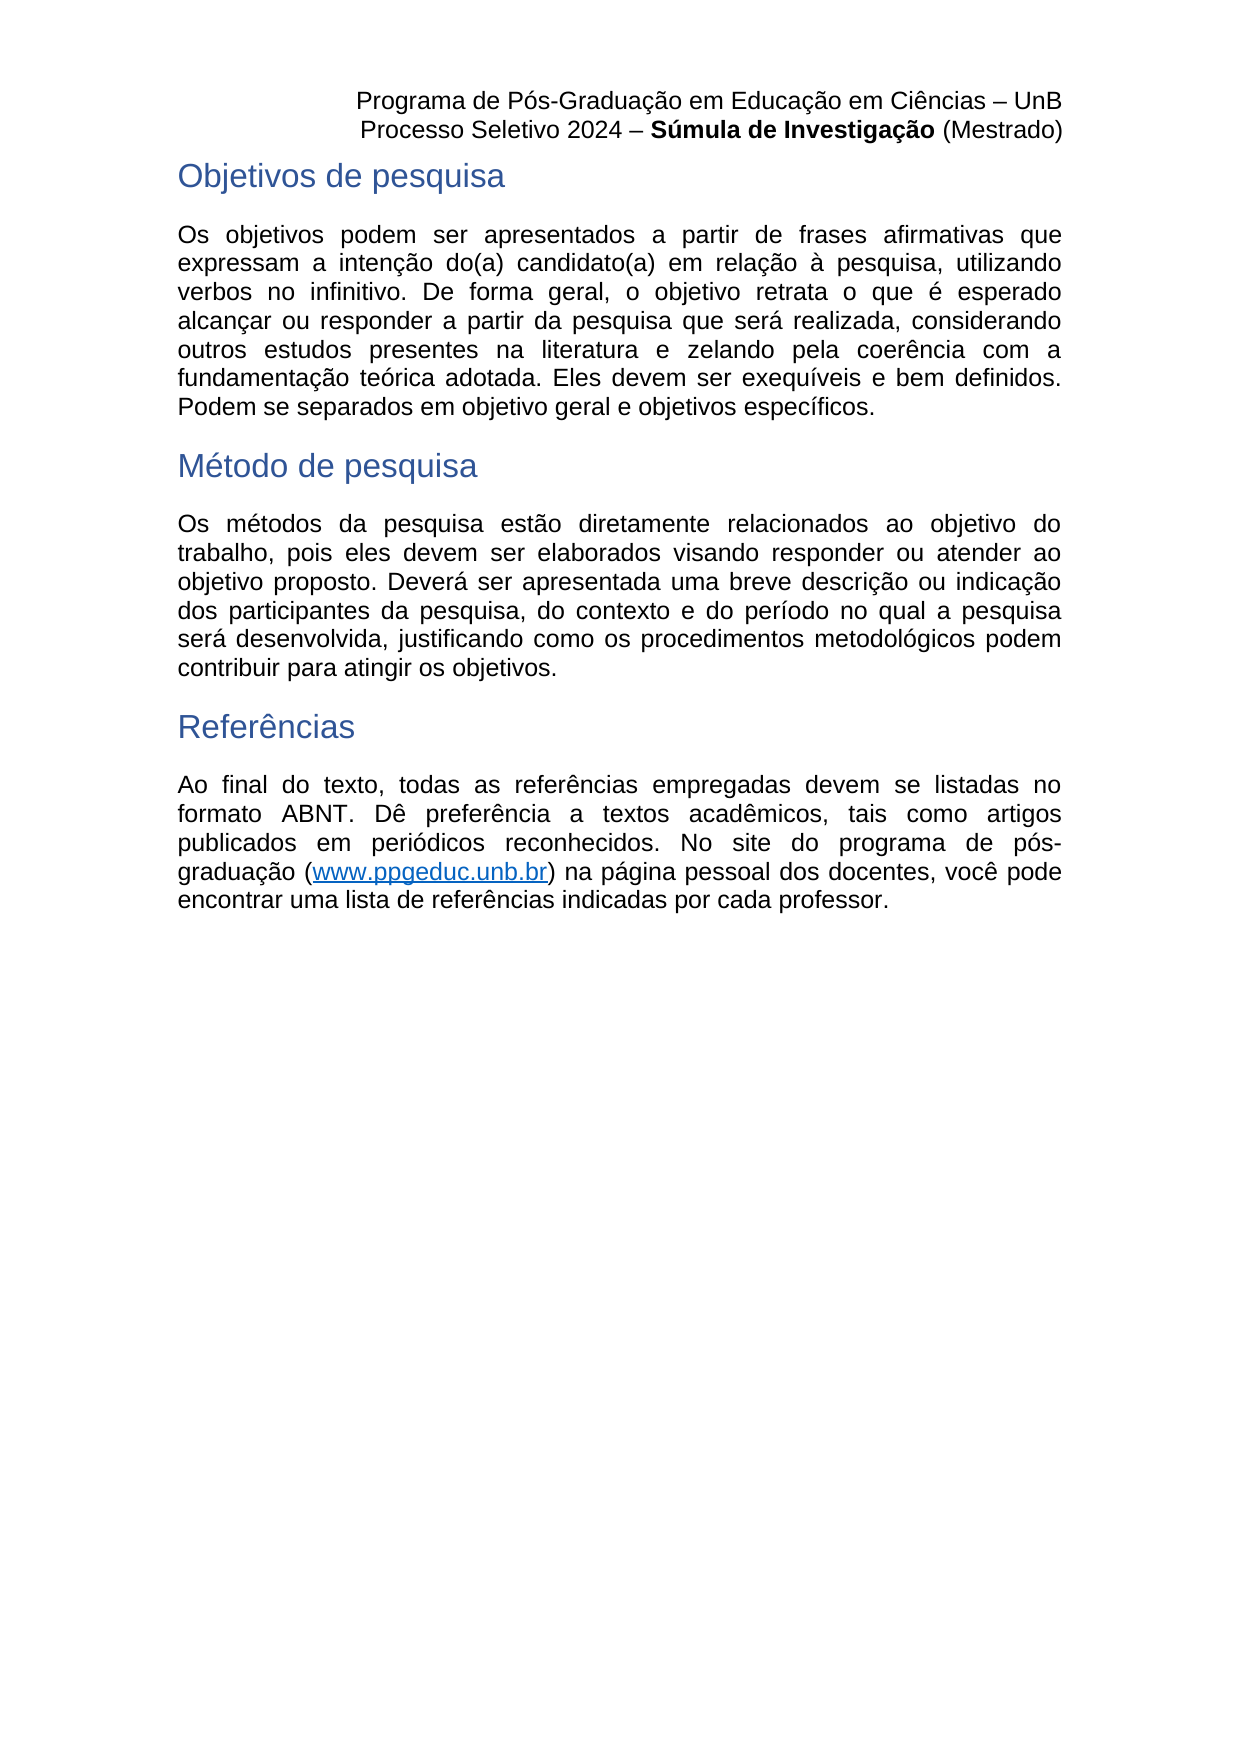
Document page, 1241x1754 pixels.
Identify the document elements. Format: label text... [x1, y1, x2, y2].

text Os objetivos podem ser apresentados a partir de frases afirmativas que expressam a intenção do(a) candidato(a) em relação à pesquisa, utilizando verbos no infinitivo. De forma geral, o objetivo retrata o que é esperado alcançar ou responder a partir da pesquisa que será realizada, considerando outros estudos presentes na literatura e zelando pela coerência com a fundamentação teórica adotada. Eles devem ser exequíveis e bem definidos. Podem se separados em objetivo geral e objetivos específicos. [177, 220, 1063, 421]
text Ao final do texto, todas as referências empregadas devem se listadas no formato ABNT. Dê preferência a textos acadêmicos, tais como artigos publicados em periódicos reconhecidos. No site do programa de pós-graduação (www.ppgeduc.unb.br) na página pessoal dos docentes, você pode encontrar uma lista de referências indicadas por cada professor. [177, 770, 1063, 914]
subtitle Objetivos de pesquisa [177, 156, 1063, 195]
text Os métodos da pesquisa estão diretamente relacionados ao objetivo do trabalho, pois eles devem ser elaborados visando responder ou atender ao objetivo proposto. Deverá ser apresentada uma breve descrição ou indicação dos participantes da pesquisa, do contexto e do período no qual a pesquisa será desenvolvida, justificando como os procedimentos metodológicos podem contribuir para atingir os objetivos. [177, 509, 1063, 682]
subtitle Referências [177, 707, 1063, 745]
subtitle Método de pesquisa [177, 446, 1063, 484]
